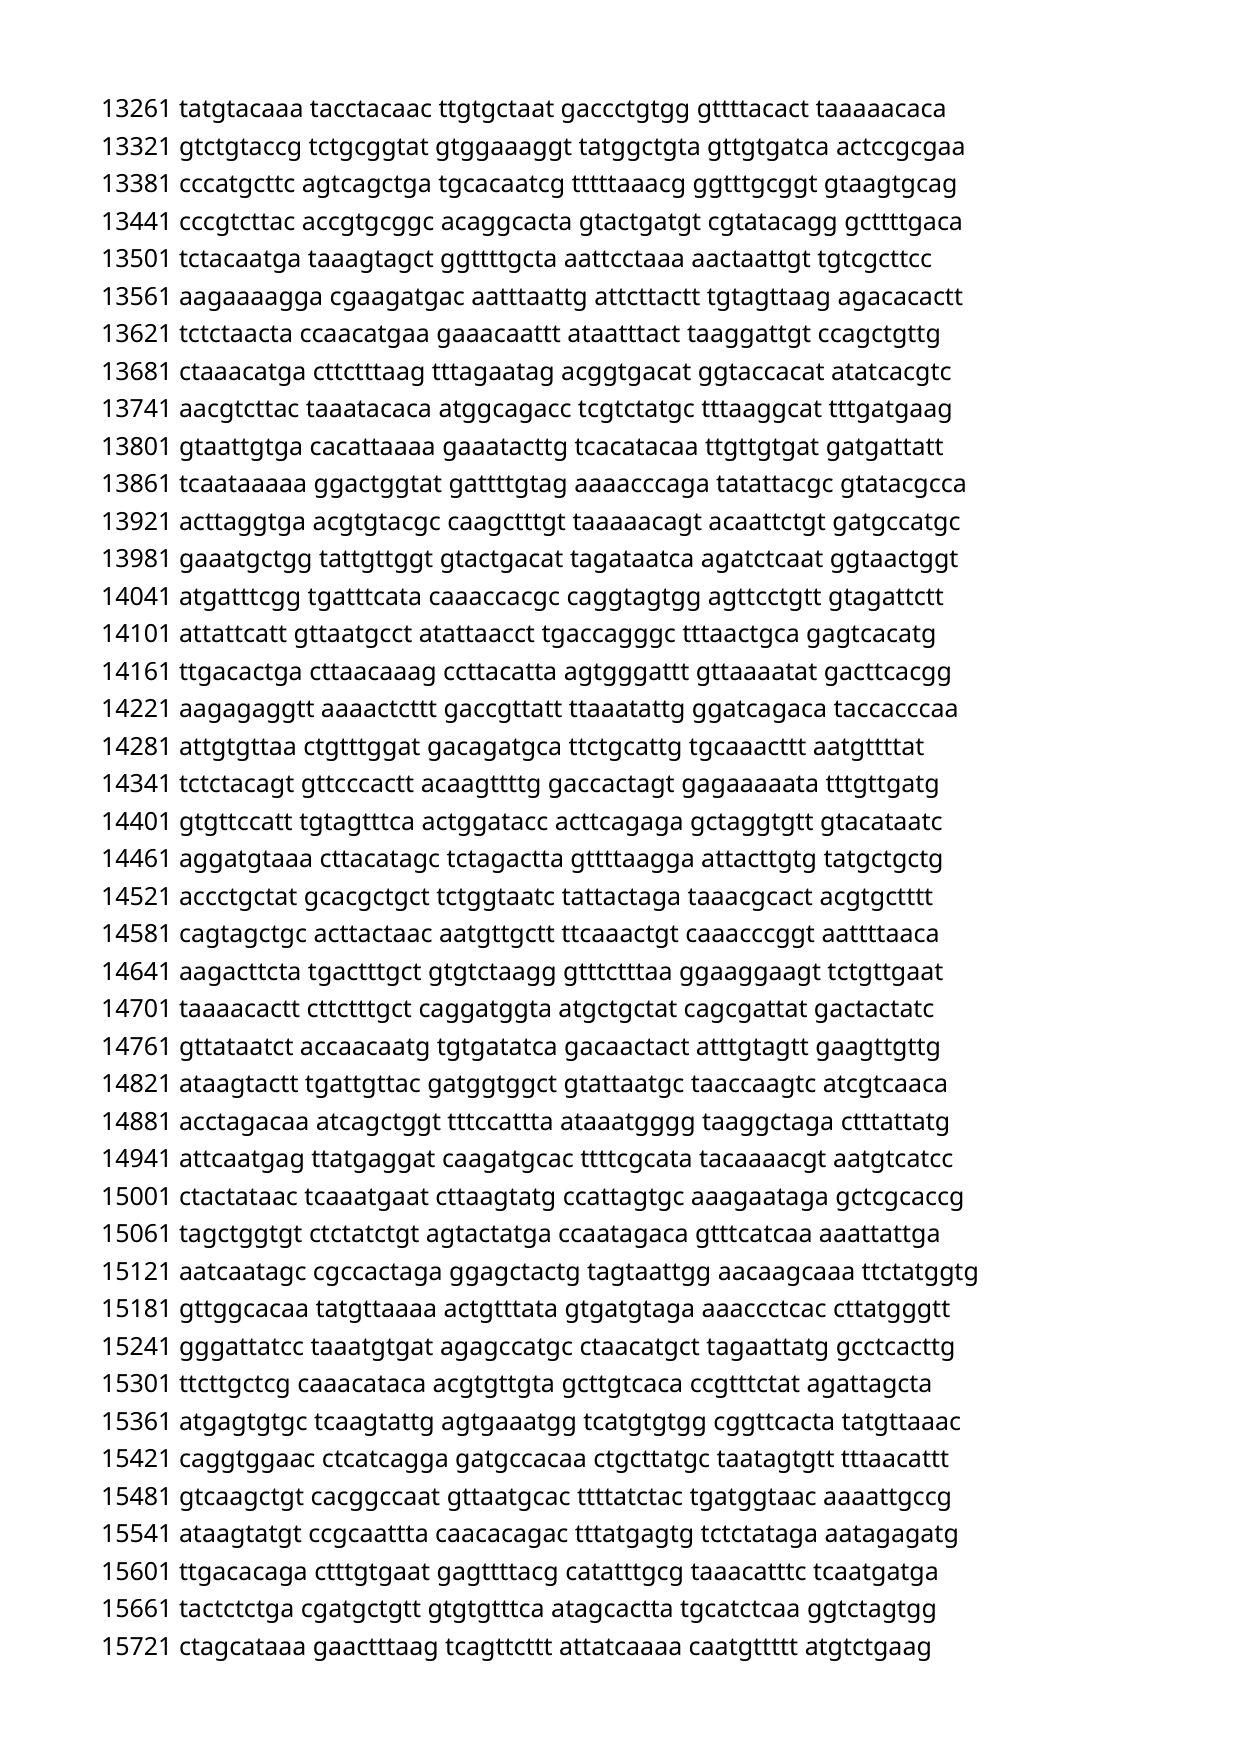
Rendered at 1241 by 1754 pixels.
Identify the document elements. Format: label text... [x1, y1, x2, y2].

text 15481 gtcaagctgt cacggccaat gttaatgcac ttttatctac tgatggtaac aaaattgccg [75, 1477, 1165, 1514]
text 15001 ctactataac tcaaatgaat cttaagtatg ccattagtgc aaagaataga gctcgcaccg [75, 1177, 1165, 1214]
text 14701 taaaacactt cttctttgct caggatggta atgctgctat cagcgattat gactactatc [75, 989, 1165, 1027]
text 15301 ttcttgctcg caaacataca acgtgttgta gcttgtcaca ccgtttctat agattagcta [75, 1364, 1165, 1402]
text 14221 aagagaggtt aaaactcttt gaccgttatt ttaaatattg ggatcagaca taccacccaa [75, 689, 1165, 727]
text 13621 tctctaacta ccaacatgaa gaaacaattt ataatttact taaggattgt ccagctgttg [75, 314, 1165, 352]
text 13861 tcaataaaaa ggactggtat gattttgtag aaaacccaga tatattacgc gtatacgcca [75, 464, 1165, 502]
text 15541 ataagtatgt ccgcaattta caacacagac tttatgagtg tctctataga aatagagatg [75, 1514, 1165, 1552]
text 13921 acttaggtga acgtgtacgc caagctttgt taaaaacagt acaattctgt gatgccatgc [75, 502, 1165, 539]
text 15601 ttgacacaga ctttgtgaat gagttttacg catatttgcg taaacatttc tcaatgatga [75, 1552, 1165, 1589]
text 15661 tactctctga cgatgctgtt gtgtgtttca atagcactta tgcatctcaa ggtctagtgg [75, 1589, 1165, 1627]
text 14521 accctgctat gcacgctgct tctggtaatc tattactaga taaacgcact acgtgctttt [75, 877, 1165, 914]
text 14761 gttataatct accaacaatg tgtgatatca gacaactact atttgtagtt gaagttgttg [75, 1027, 1165, 1064]
text 14161 ttgacactga cttaacaaag ccttacatta agtgggattt gttaaaatat gacttcacgg [75, 652, 1165, 689]
text 14461 aggatgtaaa cttacatagc tctagactta gttttaagga attacttgtg tatgctgctg [75, 839, 1165, 877]
text 15421 caggtggaac ctcatcagga gatgccacaa ctgcttatgc taatagtgtt tttaacattt [75, 1439, 1165, 1477]
text 13981 gaaatgctgg tattgttggt gtactgacat tagataatca agatctcaat ggtaactggt [75, 539, 1165, 577]
text 14341 tctctacagt gttcccactt acaagttttg gaccactagt gagaaaaata tttgttgatg [75, 764, 1165, 802]
text 13441 cccgtcttac accgtgcggc acaggcacta gtactgatgt cgtatacagg gcttttgaca [75, 202, 1165, 239]
text 15181 gttggcacaa tatgttaaaa actgtttata gtgatgtaga aaaccctcac cttatgggtt [75, 1289, 1165, 1327]
text 15121 aatcaatagc cgccactaga ggagctactg tagtaattgg aacaagcaaa ttctatggtg [75, 1252, 1165, 1289]
text 13501 tctacaatga taaagtagct ggttttgcta aattcctaaa aactaattgt tgtcgcttcc [75, 239, 1165, 277]
text 15241 gggattatcc taaatgtgat agagccatgc ctaacatgct tagaattatg gcctcacttg [75, 1327, 1165, 1364]
text 14641 aagacttcta tgactttgct gtgtctaagg gtttctttaa ggaaggaagt tctgttgaat [75, 952, 1165, 989]
text 14941 attcaatgag ttatgaggat caagatgcac ttttcgcata tacaaaacgt aatgtcatcc [75, 1139, 1165, 1177]
text 13321 gtctgtaccg tctgcggtat gtggaaaggt tatggctgta gttgtgatca actccgcgaa [75, 127, 1165, 164]
text 14401 gtgttccatt tgtagtttca actggatacc acttcagaga gctaggtgtt gtacataatc [75, 802, 1165, 839]
text 15361 atgagtgtgc tcaagtattg agtgaaatgg tcatgtgtgg cggttcacta tatgttaaac [75, 1402, 1165, 1439]
text 15721 ctagcataaa gaactttaag tcagttcttt attatcaaaa caatgttttt atgtctgaag [75, 1627, 1165, 1664]
text 14041 atgatttcgg tgatttcata caaaccacgc caggtagtgg agttcctgtt gtagattctt [75, 577, 1165, 614]
text 15061 tagctggtgt ctctatctgt agtactatga ccaatagaca gtttcatcaa aaattattga [75, 1214, 1165, 1252]
text 13801 gtaattgtga cacattaaaa gaaatacttg tcacatacaa ttgttgtgat gatgattatt [75, 427, 1165, 464]
text 13681 ctaaacatga cttctttaag tttagaatag acggtgacat ggtaccacat atatcacgtc [75, 352, 1165, 389]
text 13561 aagaaaagga cgaagatgac aatttaattg attcttactt tgtagttaag agacacactt [75, 277, 1165, 314]
text 14101 attattcatt gttaatgcct atattaacct tgaccagggc tttaactgca gagtcacatg [75, 614, 1165, 652]
text 13261 tatgtacaaa tacctacaac ttgtgctaat gaccctgtgg gttttacact taaaaacaca [75, 89, 1165, 127]
text 14881 acctagacaa atcagctggt tttccattta ataaatgggg taaggctaga ctttattatg [75, 1102, 1165, 1139]
text 13381 cccatgcttc agtcagctga tgcacaatcg tttttaaacg ggtttgcggt gtaagtgcag [75, 164, 1165, 202]
text 13741 aacgtcttac taaatacaca atggcagacc tcgtctatgc tttaaggcat tttgatgaag [75, 389, 1165, 427]
text 14281 attgtgttaa ctgtttggat gacagatgca ttctgcattg tgcaaacttt aatgttttat [75, 727, 1165, 764]
text 14821 ataagtactt tgattgttac gatggtggct gtattaatgc taaccaagtc atcgtcaaca [75, 1064, 1165, 1102]
text 14581 cagtagctgc acttactaac aatgttgctt ttcaaactgt caaacccggt aattttaaca [75, 914, 1165, 952]
